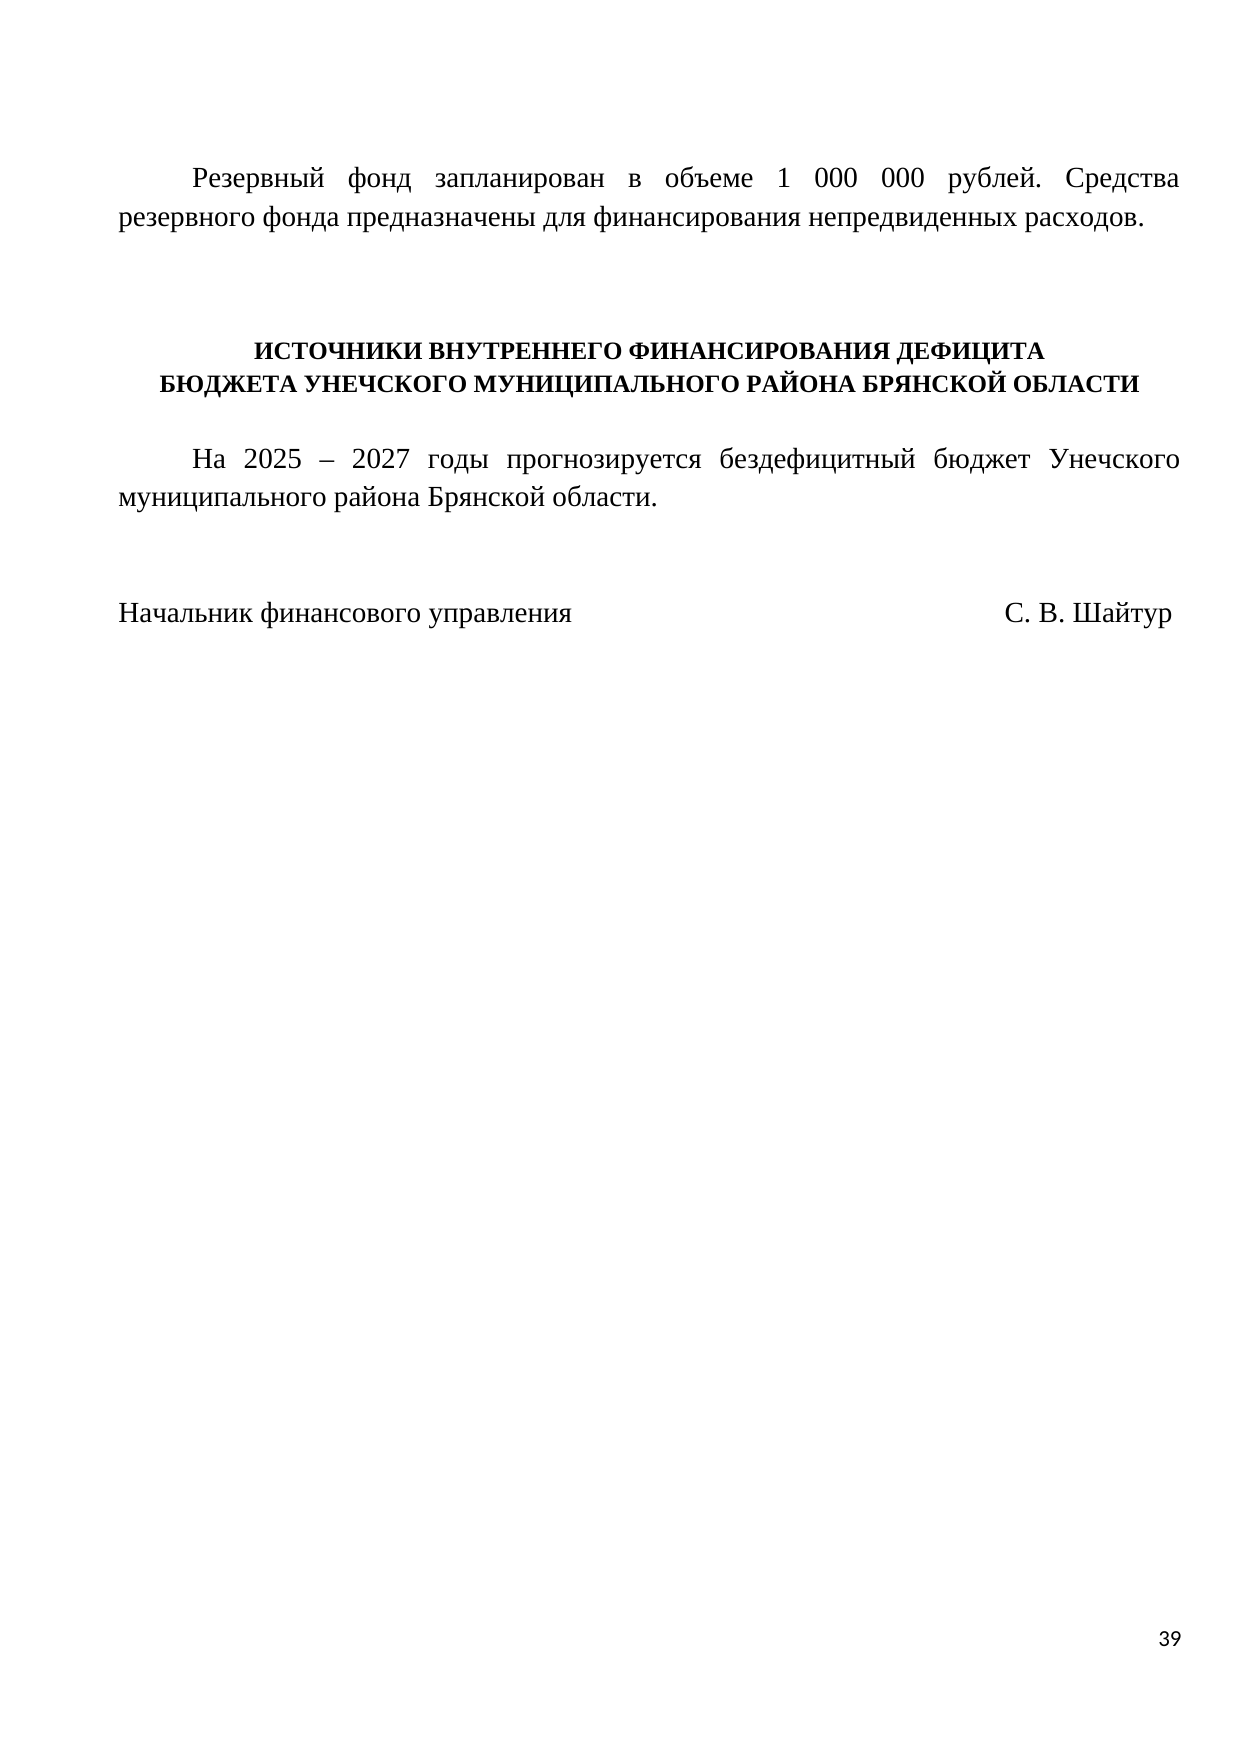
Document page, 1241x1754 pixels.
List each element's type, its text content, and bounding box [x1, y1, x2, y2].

text Резервный фонд запланирован в объеме 1 000 000 рублей. Средства резервного фонда предназначены для финансирования непредвиденных расходов. [118, 160, 1181, 232]
text ИСТОЧНИКИ ВНУТРЕННЕГО ФИНАНСИРОВАНИЯ ДЕФИЦИТА [118, 336, 1181, 365]
text БЮДЖЕТА УНЕЧСКОГО МУНИЦИПАЛЬНОГО РАЙОНА БРЯНСКОЙ ОБЛАСТИ [118, 369, 1181, 398]
text На 2025 – 2027 годы прогнозируется бездефицитный бюджет Унечского муниципального района Брянской области. [118, 441, 1181, 513]
text Начальник финансового управления С. В. Шайтур [118, 595, 1181, 628]
